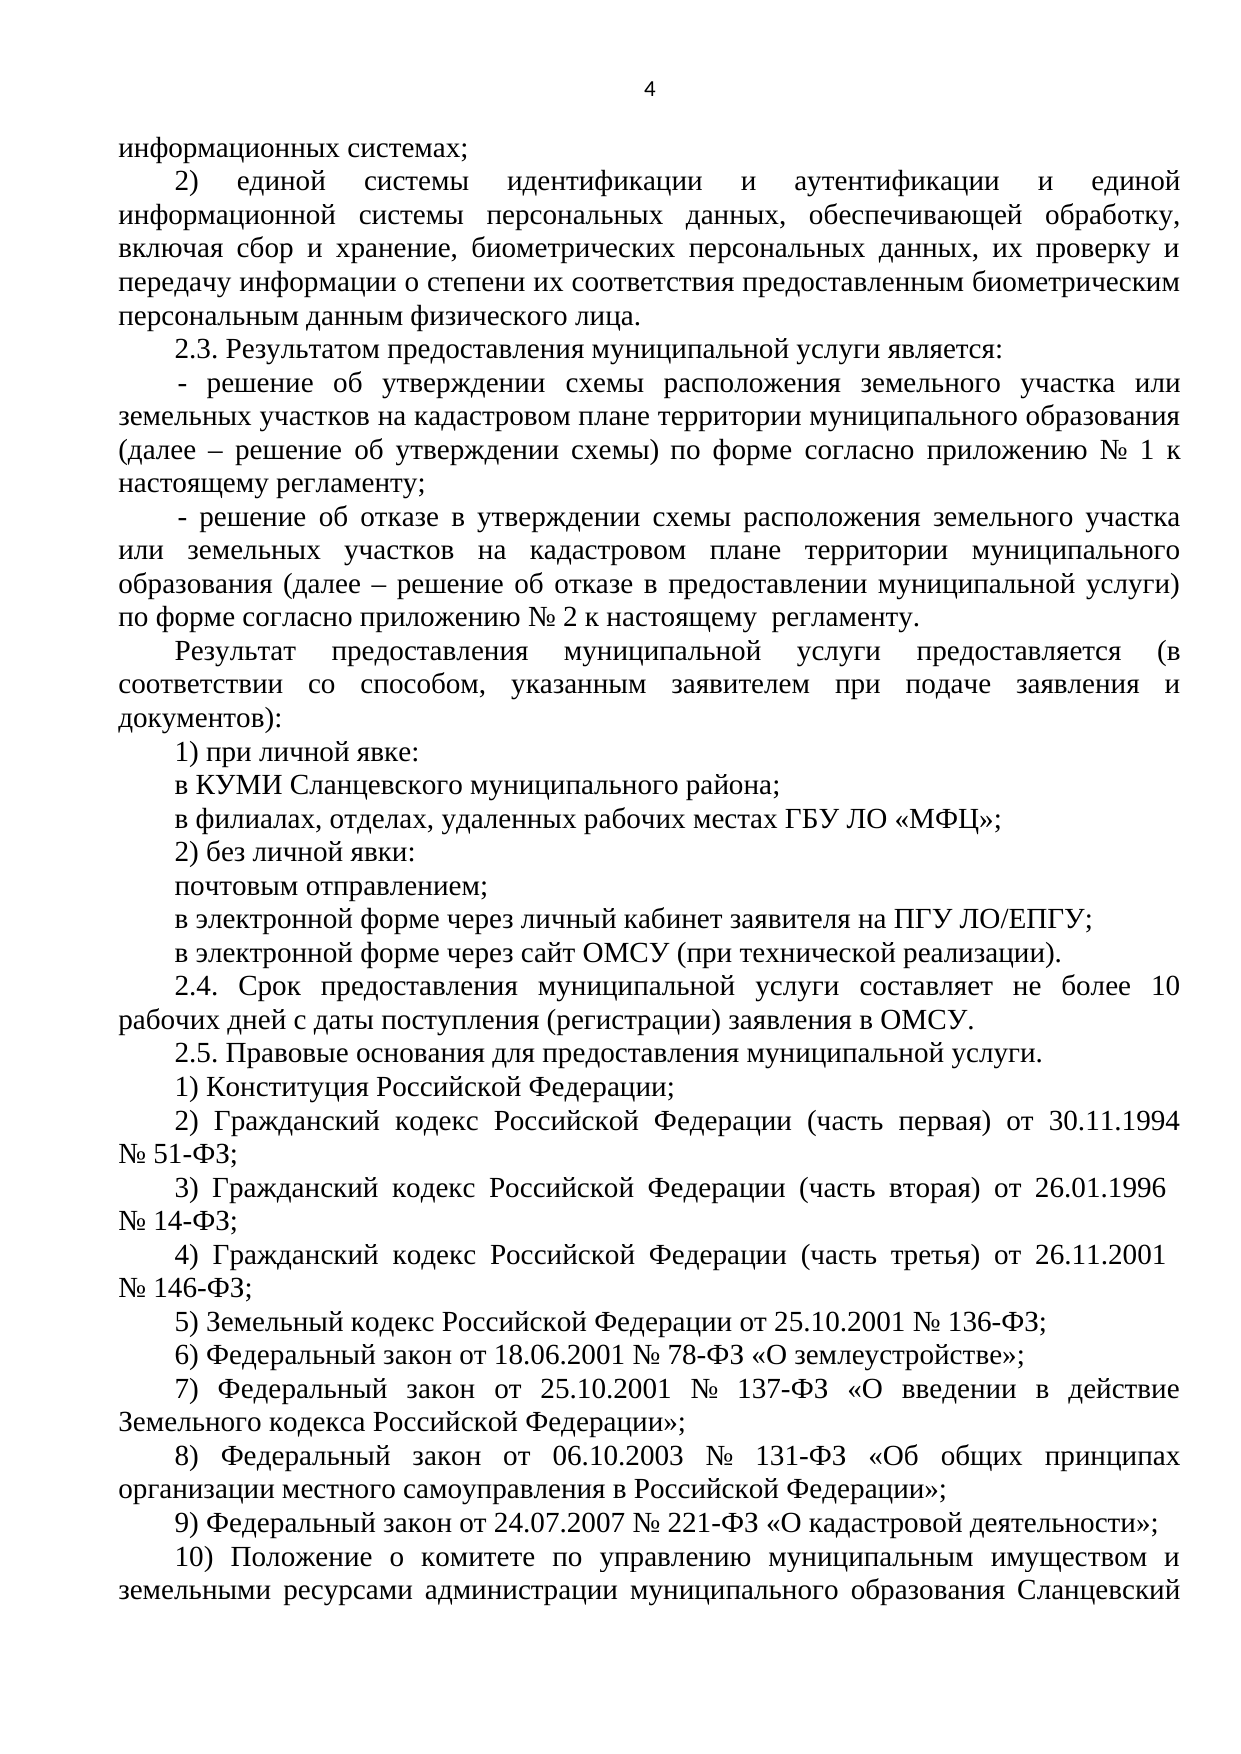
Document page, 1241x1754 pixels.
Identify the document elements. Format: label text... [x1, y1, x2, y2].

text 3) Гражданский кодекс Российской Федерации (часть вторая) от 26.01.1996 № 14-ФЗ; [118, 1170, 1181, 1237]
text - решение об отказе в утверждении схемы расположения земельного участка или земельных участков на кадастровом плане территории муниципального образования (далее – решение об отказе в предоставлении муниципальной услуги) по форме согласно приложению № 2 к настоящему регламенту. [118, 499, 1181, 633]
text в электронной форме через сайт ОМСУ (при технической реализации). [118, 935, 1181, 968]
text 2) Гражданский кодекс Российской Федерации (часть первая) от 30.11.1994 № 51-ФЗ; [118, 1103, 1181, 1170]
text 2) без личной явки: [118, 834, 1181, 868]
text 1) Конституция Российской Федерации; [118, 1069, 1181, 1103]
text - решение об утверждении схемы расположения земельного участка или земельных участков на кадастровом плане территории муниципального образования (далее – решение об утверждении схемы) по форме согласно приложению № 1 к настоящему регламенту; [118, 365, 1181, 499]
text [118, 130, 1181, 163]
text 4) Гражданский кодекс Российской Федерации (часть третья) от 26.11.2001 № 146-ФЗ; [118, 1237, 1181, 1304]
text 6) Федеральный закон от 18.06.2001 № 78-ФЗ «О землеустройстве»; [118, 1337, 1181, 1371]
text в КУМИ Сланцевского муниципального района; [118, 767, 1181, 801]
text 9) Федеральный закон от 24.07.2007 № 221-ФЗ «О кадастровой деятельности»; [118, 1505, 1181, 1539]
text 5) Земельный кодекс Российской Федерации от 25.10.2001 № 136-ФЗ; [118, 1304, 1181, 1337]
text почтовым отправлением; [118, 868, 1181, 901]
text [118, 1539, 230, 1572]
text 1) при личной явке: [118, 734, 1181, 767]
text 7) Федеральный закон от 25.10.2001 № 137-ФЗ «О введении в действие Земельного кодекса Российской Федерации»; [118, 1371, 1181, 1438]
text 8) Федеральный закон от 06.10.2003 № 131-ФЗ «Об общих принципах организации местного самоуправления в Российской Федерации»; [118, 1438, 1181, 1505]
text 2) единой системы идентификации и аутентификации и единой информационной системы персональных данных, обеспечивающей обработку, включая сбор и хранение, биометрических персональных данных, их проверку и передачу информации о степени их соответствия предоставленным биометрическим персональным данным физического лица. [118, 163, 1181, 331]
text 2.4. Срок предоставления муниципальной услуги составляет не более 10 рабочих дней с даты поступления (регистрации) заявления в ОМСУ. [118, 968, 1181, 1036]
text Результат предоставления муниципальной услуги предоставляется (в соответствии со способом, указанным заявителем при подаче заявления и документов): [118, 633, 1181, 734]
text в электронной форме через личный кабинет заявителя на ПГУ ЛО/ЕПГУ; [118, 901, 1181, 935]
text в филиалах, отделах, удаленных рабочих местах ГБУ ЛО «МФЦ»; [118, 801, 1181, 834]
text 2.3. Результатом предоставления муниципальной услуги является: [118, 331, 1181, 365]
text 2.5. Правовые основания для предоставления муниципальной услуги. [118, 1036, 1181, 1069]
